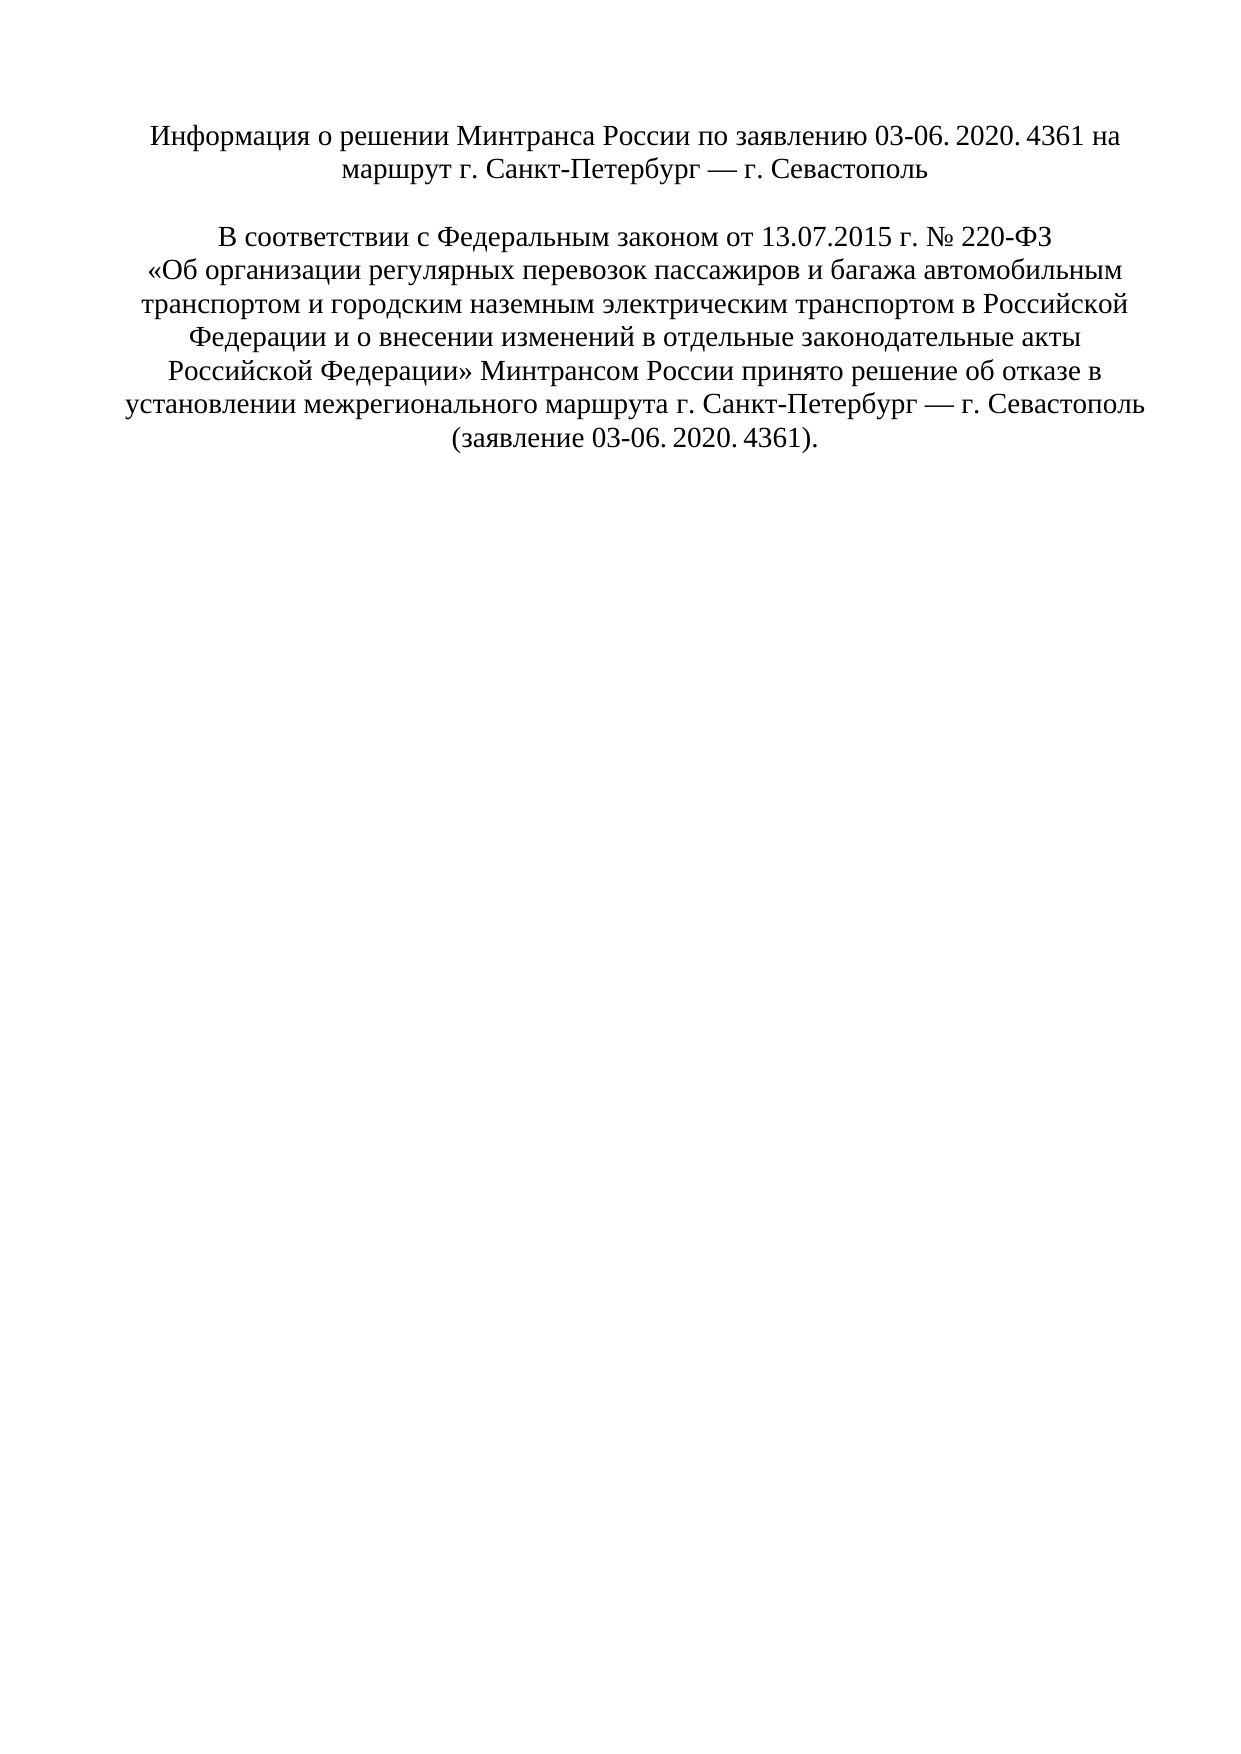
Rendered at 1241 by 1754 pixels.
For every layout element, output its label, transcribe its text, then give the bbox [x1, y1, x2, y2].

text Информация о решении Минтранса России по заявлению 03-06. 2020. 4361 на маршрут г. Санкт-Петербург — г. Севастополь [118, 118, 1152, 185]
text В соответствии с Федеральным законом от 13.07.2015 г. № 220-ФЗ «Об организации регулярных перевозок пассажиров и багажа автомобильным транспортом и городским наземным электрическим транспортом в Российской Федерации и о внесении изменений в отдельные законодательные акты Российской Федерации» Минтрансом России принято решение об отказе в установлении межрегионального маршрута г. Санкт-Петербург — г. Севастополь (заявление 03-06. 2020. 4361). [118, 219, 1152, 453]
